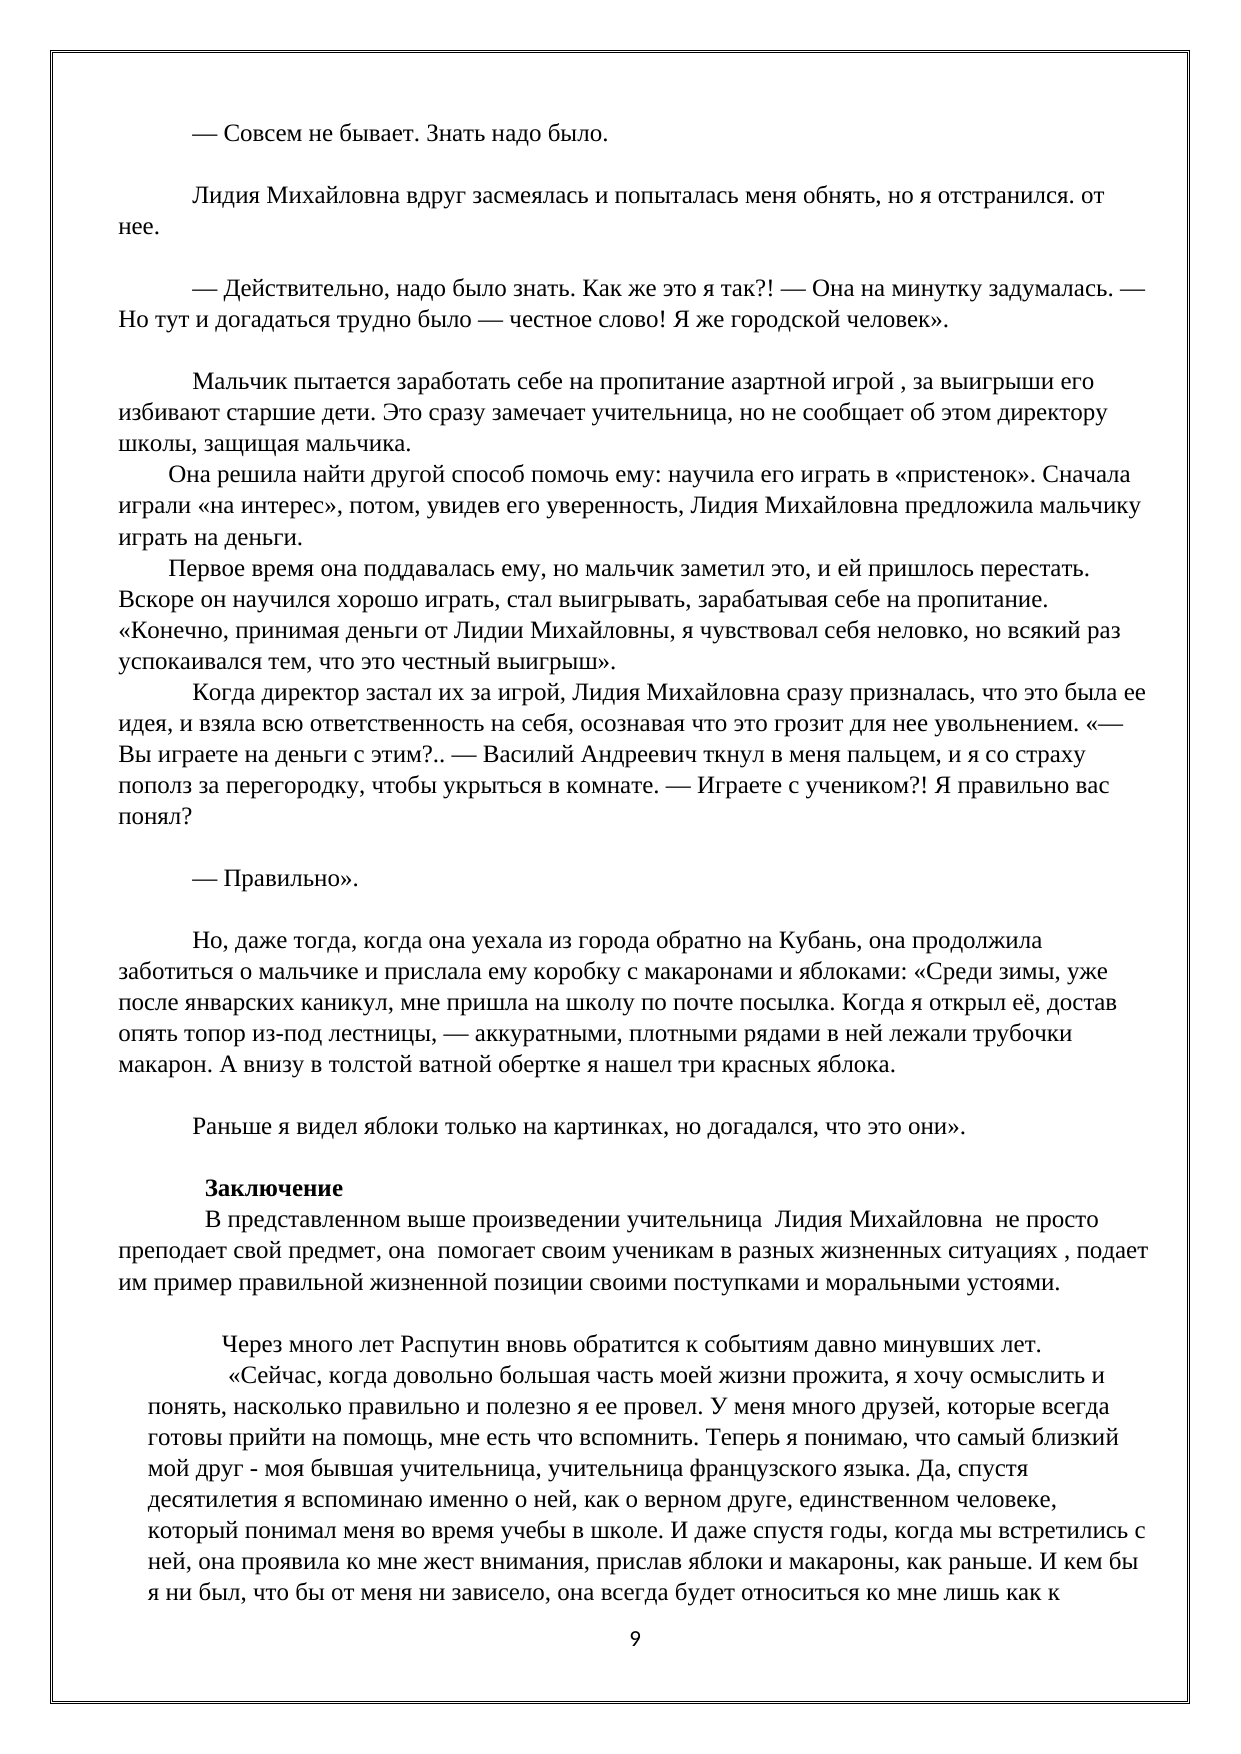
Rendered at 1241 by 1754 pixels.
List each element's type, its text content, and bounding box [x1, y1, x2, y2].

list — Правильно». [118, 863, 1152, 892]
list В представленном выше произведении учительница Лидия Михайловна не просто преподает свой предмет, она помогает своим ученикам в разных жизненных ситуациях , подает им пример правильной жизненной позиции своими поступками и моральными устоями. [118, 1204, 1152, 1295]
list Мальчик пытается заработать себе на пропитание азартной игрой , за выигрыши его избивают старшие дети. Это сразу замечает учительница, но не сообщает об этом директору школы, защищая мальчика. [118, 366, 1152, 457]
list Раньше я видел яблоки только на картинках, но догадался, что это они». [118, 1111, 1152, 1140]
list Заключение [118, 1173, 1152, 1202]
list Через много лет Распутин вновь обратится к событиям давно минувших лет. [148, 1329, 1152, 1357]
list Лидия Михайловна вдруг засмеялась и попыталась меня обнять, но я отстранился. от нее. [118, 180, 1152, 240]
list — Совсем не бывает. Знать надо было. [118, 118, 1152, 147]
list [148, 1360, 1152, 1606]
list Когда директор застал их за игрой, Лидия Михайловна сразу призналась, что это была ее идея, и взяла всю ответственность на себя, осознавая что это грозит для нее увольнением. «— Вы играете на деньги с этим?.. — Василий Андреевич ткнул в меня пальцем, и я со страху пополз за перегородку, чтобы укрыться в комнате. — Играете с учеником?! Я правильно вас понял? [118, 677, 1152, 830]
list Она решила найти другой способ помочь ему: научила его играть в «пристенок». Сначала играли «на интерес», потом, увидев его уверенность, Лидия Михайловна предложила мальчику играть на деньги. [118, 459, 1152, 550]
list Но, даже тогда, когда она уехала из города обратно на Кубань, она продолжила заботиться о мальчике и прислала ему коробку с макаронами и яблоками: «Среди зимы, уже после январских каникул, мне пришла на школу по почте посылка. Когда я открыл её, достав опять топор из-под лестницы, — аккуратными, плотными рядами в ней лежали трубочки макарон. А внизу в толстой ватной обертке я нашел три красных яблока. [118, 925, 1152, 1078]
list — Действительно, надо было знать. Как же это я так?! — Она на минутку задумалась. — Но тут и догадаться трудно было — честное слово! Я же городской человек». [118, 273, 1152, 333]
list Первое время она поддавалась ему, но мальчик заметил это, и ей пришлось перестать. Вскоре он научился хорошо играть, стал выигрывать, зарабатывая себе на пропитание. «Конечно, принимая деньги от Лидии Михайловны, я чувствовал себя неловко, но всякий раз успокаивался тем, что это честный выигрыш». [118, 553, 1152, 674]
